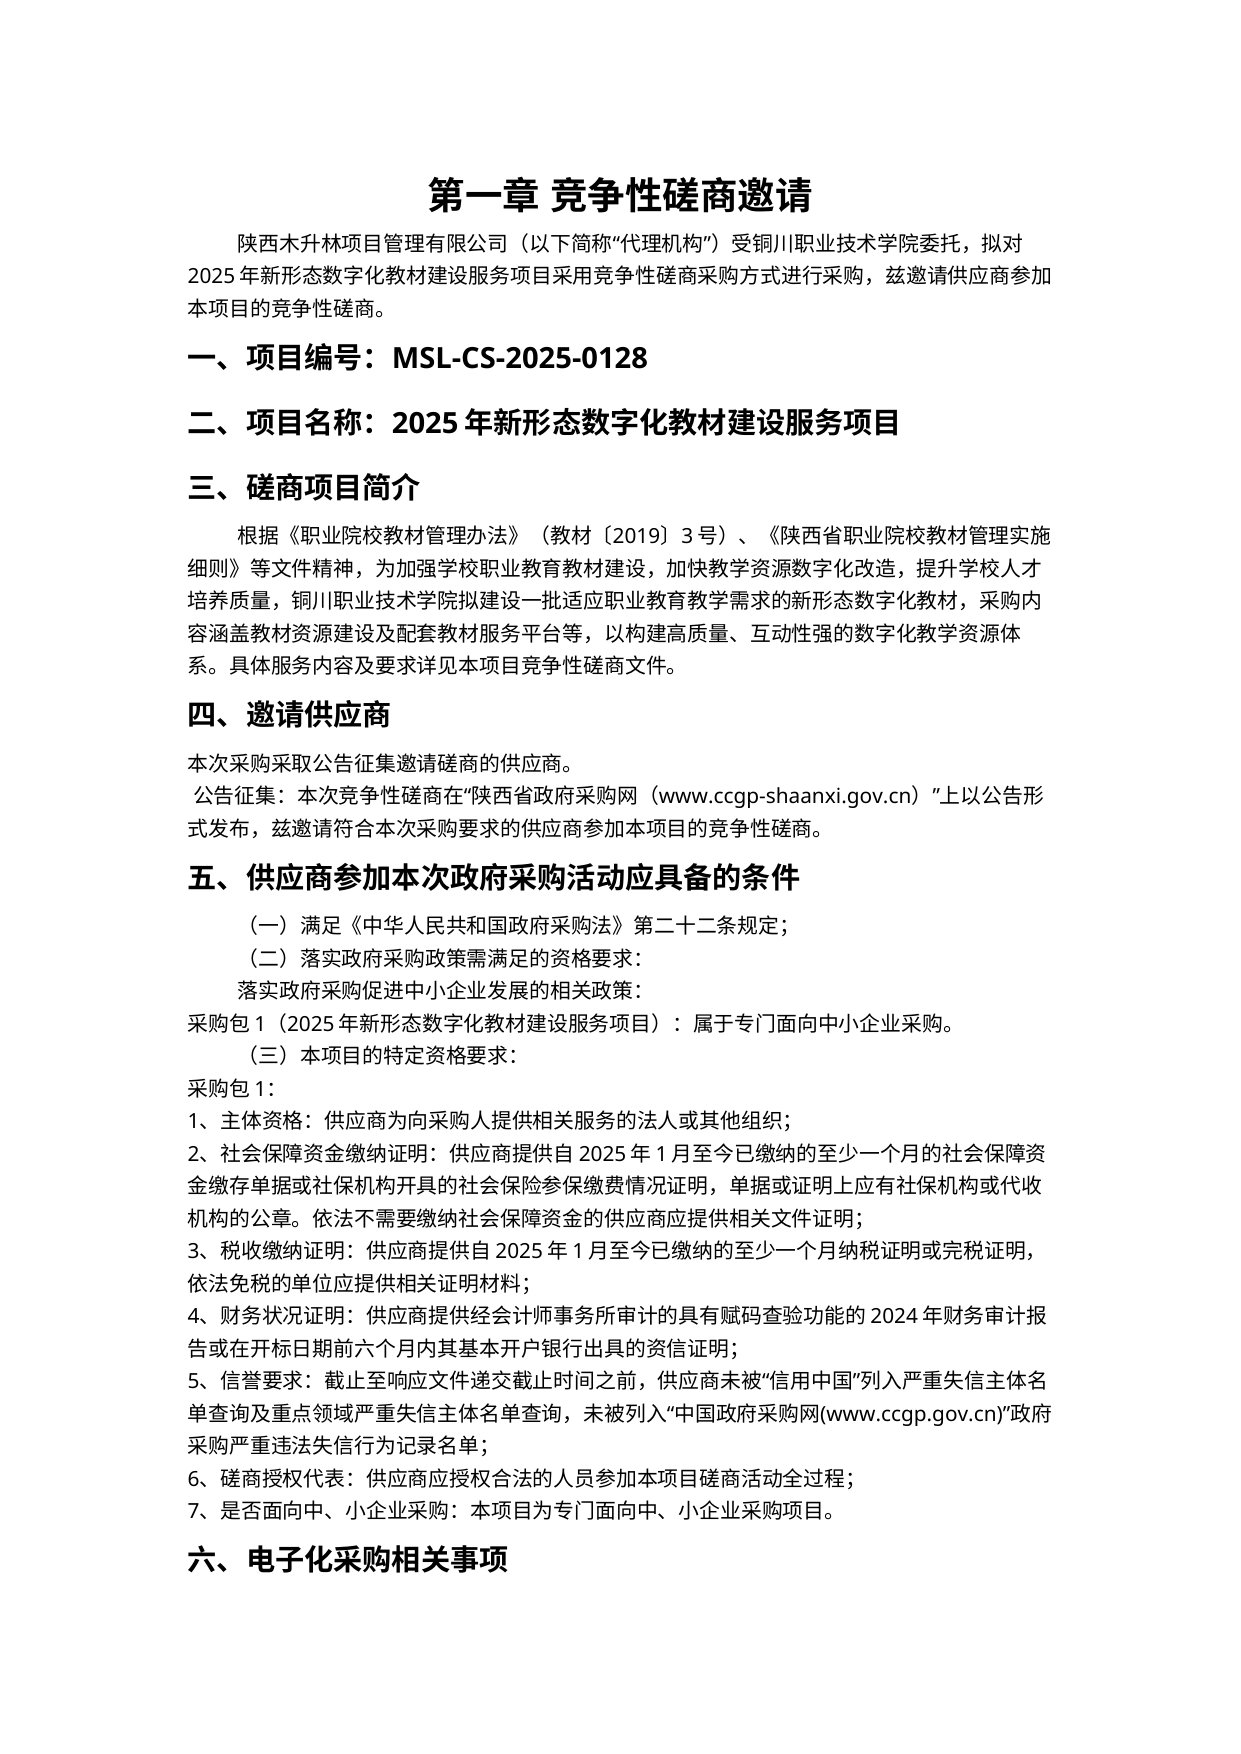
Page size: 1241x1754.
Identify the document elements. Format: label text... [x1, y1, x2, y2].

text 7、是否面向中、小企业采购：本项目为专门面向中、小企业采购项目。 [187, 1494, 1053, 1527]
text 5、信誉要求：截止至响应文件递交截止时间之前，供应商未被“信用中国”列入严重失信主体名单查询及重点领域严重失信主体名单查询，未被列入“中国政府采购网(www.ccgp.gov.cn)”政府采购严重违法失信行为记录名单； [187, 1364, 1053, 1462]
text 根据《职业院校教材管理办法》（教材〔2019〕3号）、《陕西省职业院校教材管理实施细则》等文件精神，为加强学校职业教育教材建设，加快教学资源数字化改造，提升学校人才培养质量，铜川职业技术学院拟建设一批适应职业教育教学需求的新形态数字化教材，采购内容涵盖教材资源建设及配套教材服务平台等，以构建高质量、互动性强的数字化教学资源体系。具体服务内容及要求详见本项目竞争性磋商文件。 [187, 519, 1053, 682]
text 公告征集：本次竞争性磋商在“陕西省政府采购网（www.ccgp-shaanxi.gov.cn）”上以公告形式发布，兹邀请符合本次采购要求的供应商参加本项目的竞争性磋商。 [187, 779, 1053, 844]
text （三）本项目的特定资格要求： [187, 1039, 1053, 1072]
text 4、财务状况证明：供应商提供经会计师事务所审计的具有赋码查验功能的2024年财务审计报告或在开标日期前六个月内其基本开户银行出具的资信证明； [187, 1299, 1053, 1364]
text 六、电子化采购相关事项 [187, 1527, 1053, 1592]
text 陕西木升林项目管理有限公司（以下简称“代理机构”）受铜川职业技术学院委托，拟对2025年新形态数字化教材建设服务项目采用竞争性磋商采购方式进行采购，兹邀请供应商参加本项目的竞争性磋商。 [187, 227, 1053, 324]
text （二）落实政府采购政策需满足的资格要求： [187, 942, 1053, 974]
text （一）满足《中华人民共和国政府采购法》第二十二条规定； [187, 909, 1053, 942]
text 五、供应商参加本次政府采购活动应具备的条件 [187, 844, 1053, 909]
text 1、主体资格：供应商为向采购人提供相关服务的法人或其他组织； [187, 1104, 1053, 1137]
text 本次采购采取公告征集邀请磋商的供应商。 [187, 747, 1053, 779]
text 3、税收缴纳证明：供应商提供自2025年1月至今已缴纳的至少一个月纳税证明或完税证明，依法免税的单位应提供相关证明材料； [187, 1234, 1053, 1299]
text 第一章 竞争性磋商邀请 [187, 162, 1053, 227]
text 落实政府采购促进中小企业发展的相关政策： [187, 974, 1053, 1007]
text 采购包1（2025年新形态数字化教材建设服务项目）：属于专门面向中小企业采购。 [187, 1007, 1053, 1039]
text 二、项目名称：2025年新形态数字化教材建设服务项目 [187, 389, 1053, 454]
text 6、磋商授权代表：供应商应授权合法的人员参加本项目磋商活动全过程； [187, 1462, 1053, 1494]
text 一、项目编号：MSL-CS-2025-0128 [187, 324, 1053, 389]
text 2、社会保障资金缴纳证明：供应商提供自2025年1月至今已缴纳的至少一个月的社会保障资金缴存单据或社保机构开具的社会保险参保缴费情况证明，单据或证明上应有社保机构或代收机构的公章。依法不需要缴纳社会保障资金的供应商应提供相关文件证明； [187, 1137, 1053, 1234]
text 三、磋商项目简介 [187, 454, 1053, 519]
text 采购包1： [187, 1072, 1053, 1104]
text 四、邀请供应商 [187, 682, 1053, 747]
